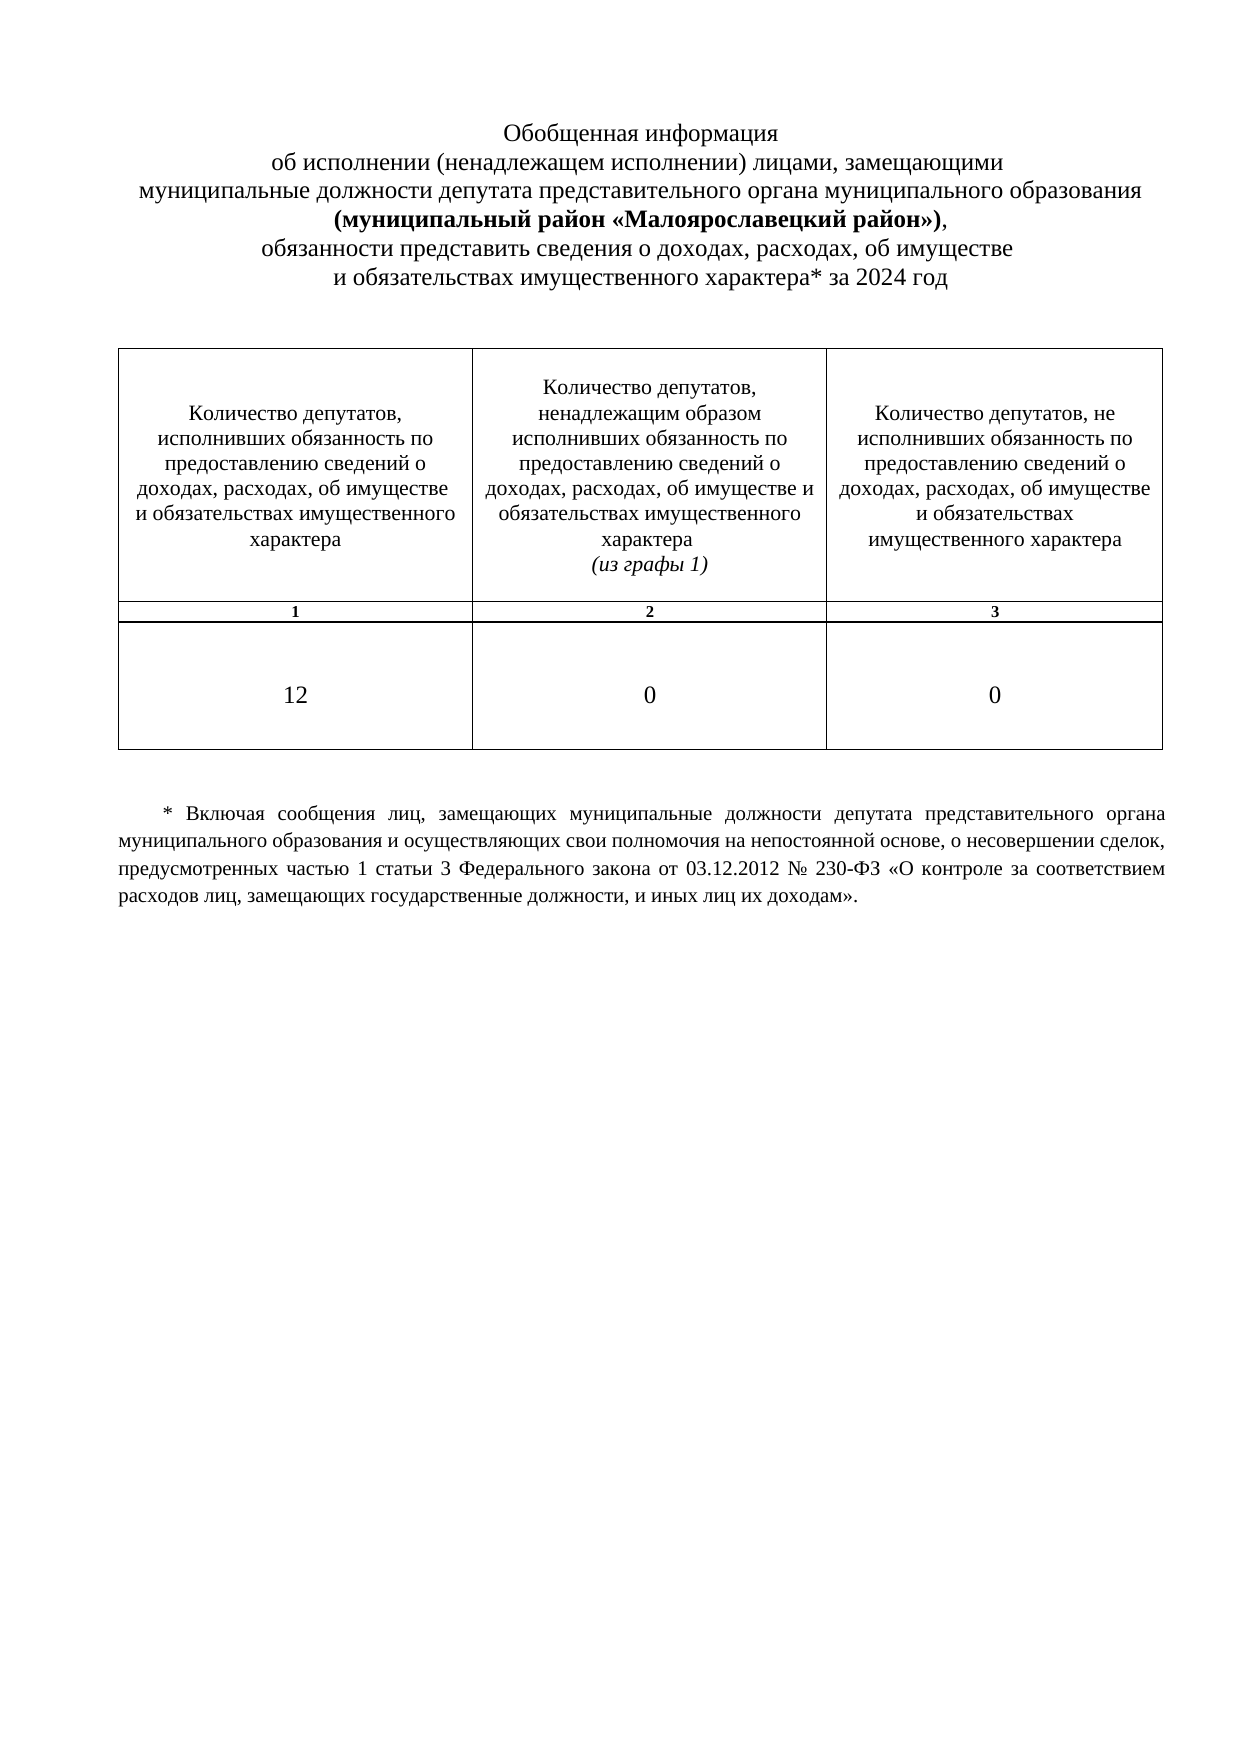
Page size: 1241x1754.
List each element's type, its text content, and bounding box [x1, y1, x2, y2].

table_cell 1 [119, 602, 472, 621]
text * Включая сообщения лиц, замещающих муниципальные должности депутата представительного органа муниципального образования и осуществляющих свои полномочия на непостоянной основе, о несовершении сделок, предусмотренных частью 1 статьи 3 Федерального закона от 03.12.2012 № 230-ФЗ «О контроле за соответствием расходов лиц, замещающих государственные должности, и иных лиц их доходам». [118, 801, 1167, 907]
table_cell Количество депутатов, ненадлежащим образом исполнивших обязанность по предоставлению сведений о доходах, расходах, об имуществе и обязательствах имущественного характера (из графы 1) [473, 349, 826, 601]
table_header Обобщенная информация об исполнении (ненадлежащем исполнении) лицами, замещающими муниципальные должности депутата представительного органа муниципального образования (муниципальный район «Малоярославецкий район»), обязанности представить сведения о доходах, расходах, об имуществе и обязательствах имущественного характера* за 2024 год [118, 118, 1163, 348]
table_cell 2 [473, 602, 826, 621]
table_cell 0 [827, 623, 1162, 748]
table_cell 12 [119, 623, 472, 748]
table_cell 0 [473, 623, 826, 748]
table_cell 3 [827, 602, 1162, 621]
table_cell Количество депутатов, исполнивших обязанность по предоставлению сведений о доходах, расходах, об имуществе и обязательствах имущественного характера [119, 349, 472, 601]
table_cell Количество депутатов, не исполнивших обязанность по предоставлению сведений о доходах, расходах, об имуществе и обязательствах имущественного характера [827, 349, 1162, 601]
